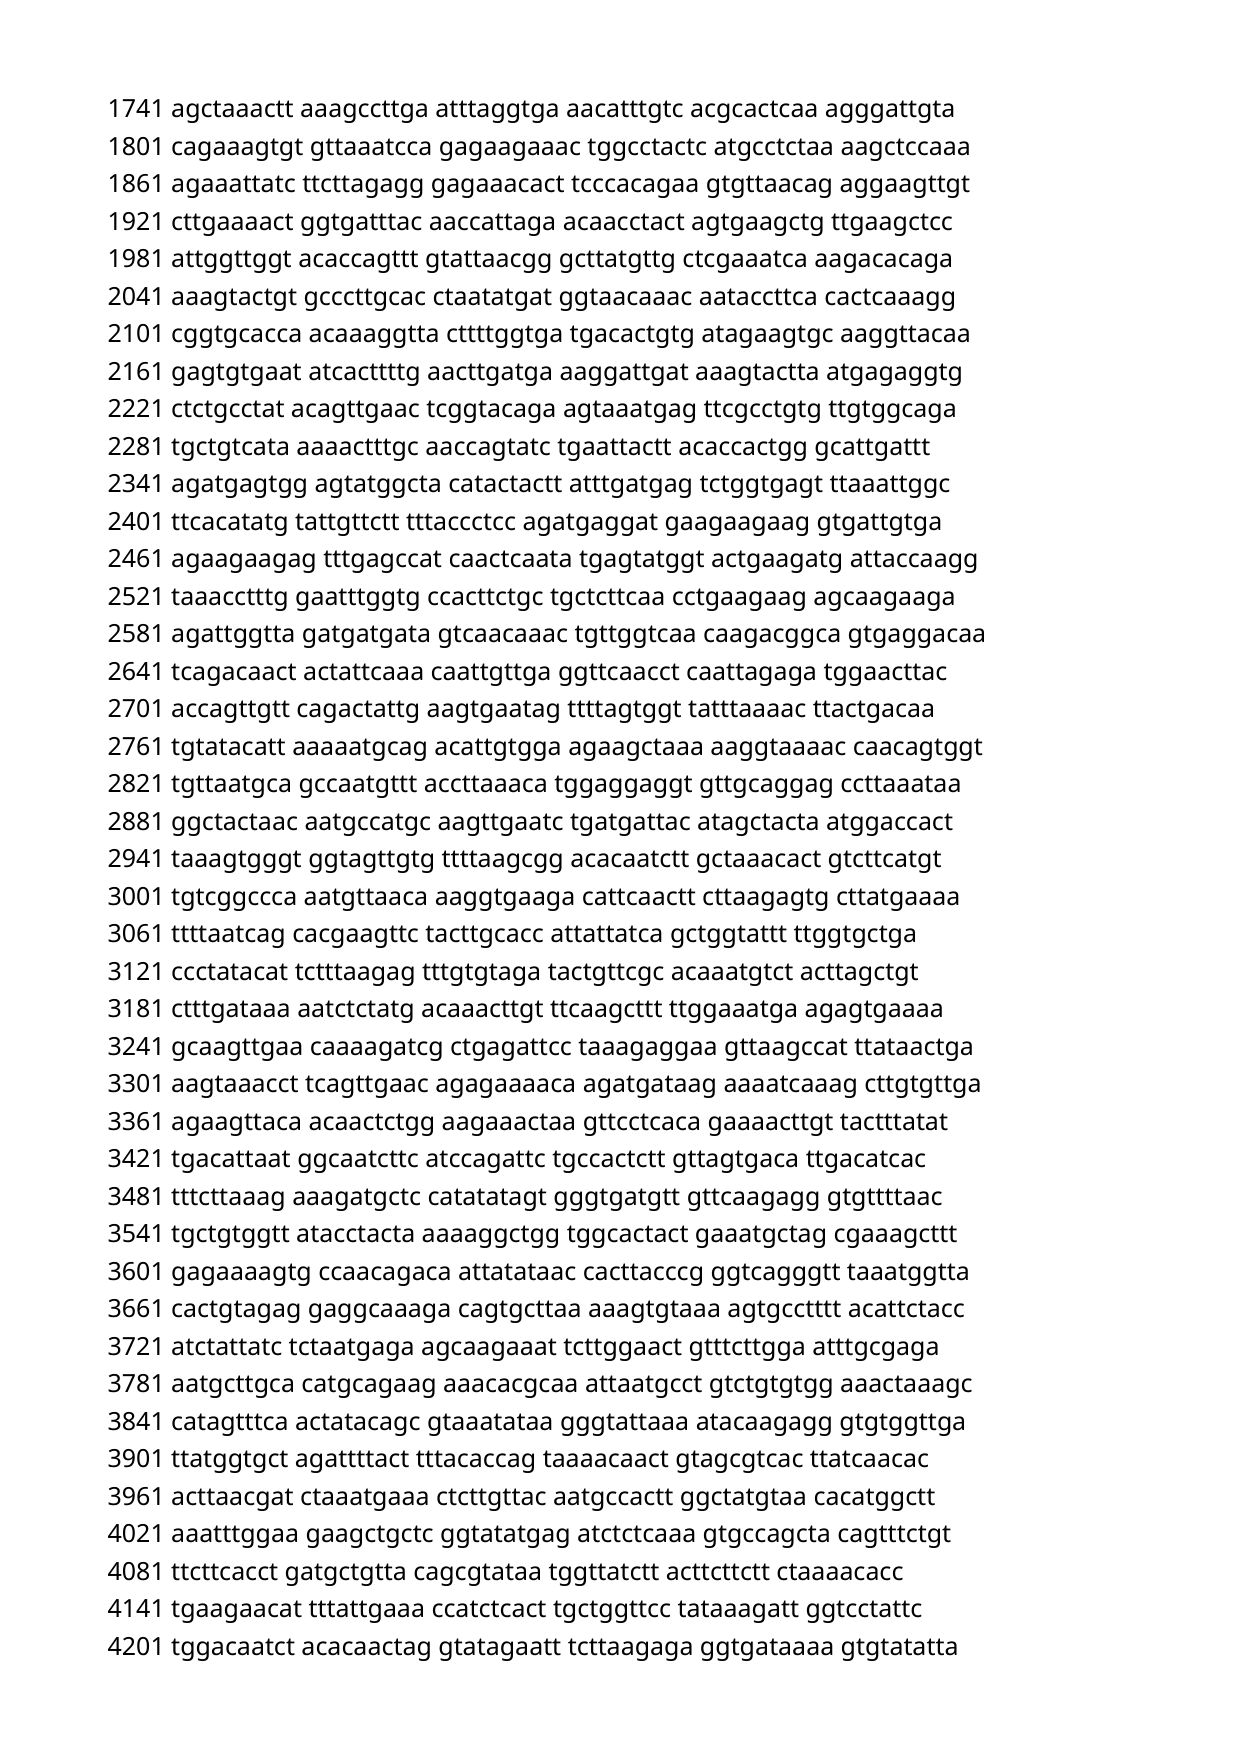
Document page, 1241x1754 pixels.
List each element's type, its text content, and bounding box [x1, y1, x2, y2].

text 4141 tgaagaacat tttattgaaa ccatctcact tgctggttcc tataaagatt ggtcctattc [75, 1589, 1165, 1627]
text 2941 taaagtgggt ggtagttgtg ttttaagcgg acacaatctt gctaaacact gtcttcatgt [75, 839, 1165, 877]
text 1801 cagaaagtgt gttaaatcca gagaagaaac tggcctactc atgcctctaa aagctccaaa [75, 127, 1165, 164]
text 2161 gagtgtgaat atcacttttg aacttgatga aaggattgat aaagtactta atgagaggtg [75, 352, 1165, 389]
text 3301 aagtaaacct tcagttgaac agagaaaaca agatgataag aaaatcaaag cttgtgttga [75, 1064, 1165, 1102]
text 3481 tttcttaaag aaagatgctc catatatagt gggtgatgtt gttcaagagg gtgttttaac [75, 1177, 1165, 1214]
text 3661 cactgtagag gaggcaaaga cagtgcttaa aaagtgtaaa agtgcctttt acattctacc [75, 1289, 1165, 1327]
text 3541 tgctgtggtt atacctacta aaaaggctgg tggcactact gaaatgctag cgaaagcttt [75, 1214, 1165, 1252]
text 3901 ttatggtgct agattttact tttacaccag taaaacaact gtagcgtcac ttatcaacac [75, 1439, 1165, 1477]
text 3121 ccctatacat tctttaagag tttgtgtaga tactgttcgc acaaatgtct acttagctgt [75, 952, 1165, 989]
text 2101 cggtgcacca acaaaggtta cttttggtga tgacactgtg atagaagtgc aaggttacaa [75, 314, 1165, 352]
text 2281 tgctgtcata aaaactttgc aaccagtatc tgaattactt acaccactgg gcattgattt [75, 427, 1165, 464]
text 4081 ttcttcacct gatgctgtta cagcgtataa tggttatctt acttcttctt ctaaaacacc [75, 1552, 1165, 1589]
text 3421 tgacattaat ggcaatcttc atccagattc tgccactctt gttagtgaca ttgacatcac [75, 1139, 1165, 1177]
text 2221 ctctgcctat acagttgaac tcggtacaga agtaaatgag ttcgcctgtg ttgtggcaga [75, 389, 1165, 427]
text 2881 ggctactaac aatgccatgc aagttgaatc tgatgattac atagctacta atggaccact [75, 802, 1165, 839]
text 3001 tgtcggccca aatgttaaca aaggtgaaga cattcaactt cttaagagtg cttatgaaaa [75, 877, 1165, 914]
text 3601 gagaaaagtg ccaacagaca attatataac cacttacccg ggtcagggtt taaatggtta [75, 1252, 1165, 1289]
text 3241 gcaagttgaa caaaagatcg ctgagattcc taaagaggaa gttaagccat ttataactga [75, 1027, 1165, 1064]
text 2341 agatgagtgg agtatggcta catactactt atttgatgag tctggtgagt ttaaattggc [75, 464, 1165, 502]
text 3721 atctattatc tctaatgaga agcaagaaat tcttggaact gtttcttgga atttgcgaga [75, 1327, 1165, 1364]
text 1921 cttgaaaact ggtgatttac aaccattaga acaacctact agtgaagctg ttgaagctcc [75, 202, 1165, 239]
text 2821 tgttaatgca gccaatgttt accttaaaca tggaggaggt gttgcaggag ccttaaataa [75, 764, 1165, 802]
text 4021 aaatttggaa gaagctgctc ggtatatgag atctctcaaa gtgccagcta cagtttctgt [75, 1514, 1165, 1552]
text 3181 ctttgataaa aatctctatg acaaacttgt ttcaagcttt ttggaaatga agagtgaaaa [75, 989, 1165, 1027]
text 3961 acttaacgat ctaaatgaaa ctcttgttac aatgccactt ggctatgtaa cacatggctt [75, 1477, 1165, 1514]
text 2401 ttcacatatg tattgttctt tttaccctcc agatgaggat gaagaagaag gtgattgtga [75, 502, 1165, 539]
text 3061 ttttaatcag cacgaagttc tacttgcacc attattatca gctggtattt ttggtgctga [75, 914, 1165, 952]
text 1981 attggttggt acaccagttt gtattaacgg gcttatgttg ctcgaaatca aagacacaga [75, 239, 1165, 277]
text 2641 tcagacaact actattcaaa caattgttga ggttcaacct caattagaga tggaacttac [75, 652, 1165, 689]
text 3841 catagtttca actatacagc gtaaatataa gggtattaaa atacaagagg gtgtggttga [75, 1402, 1165, 1439]
text 3361 agaagttaca acaactctgg aagaaactaa gttcctcaca gaaaacttgt tactttatat [75, 1102, 1165, 1139]
text 1861 agaaattatc ttcttagagg gagaaacact tcccacagaa gtgttaacag aggaagttgt [75, 164, 1165, 202]
text 2041 aaagtactgt gcccttgcac ctaatatgat ggtaacaaac aataccttca cactcaaagg [75, 277, 1165, 314]
text 2581 agattggtta gatgatgata gtcaacaaac tgttggtcaa caagacggca gtgaggacaa [75, 614, 1165, 652]
text 2461 agaagaagag tttgagccat caactcaata tgagtatggt actgaagatg attaccaagg [75, 539, 1165, 577]
text 2701 accagttgtt cagactattg aagtgaatag ttttagtggt tatttaaaac ttactgacaa [75, 689, 1165, 727]
text 2521 taaacctttg gaatttggtg ccacttctgc tgctcttcaa cctgaagaag agcaagaaga [75, 577, 1165, 614]
text 3781 aatgcttgca catgcagaag aaacacgcaa attaatgcct gtctgtgtgg aaactaaagc [75, 1364, 1165, 1402]
text 2761 tgtatacatt aaaaatgcag acattgtgga agaagctaaa aaggtaaaac caacagtggt [75, 727, 1165, 764]
text 1741 agctaaactt aaagccttga atttaggtga aacatttgtc acgcactcaa agggattgta [75, 89, 1165, 127]
text 4201 tggacaatct acacaactag gtatagaatt tcttaagaga ggtgataaaa gtgtatatta [75, 1627, 1165, 1664]
